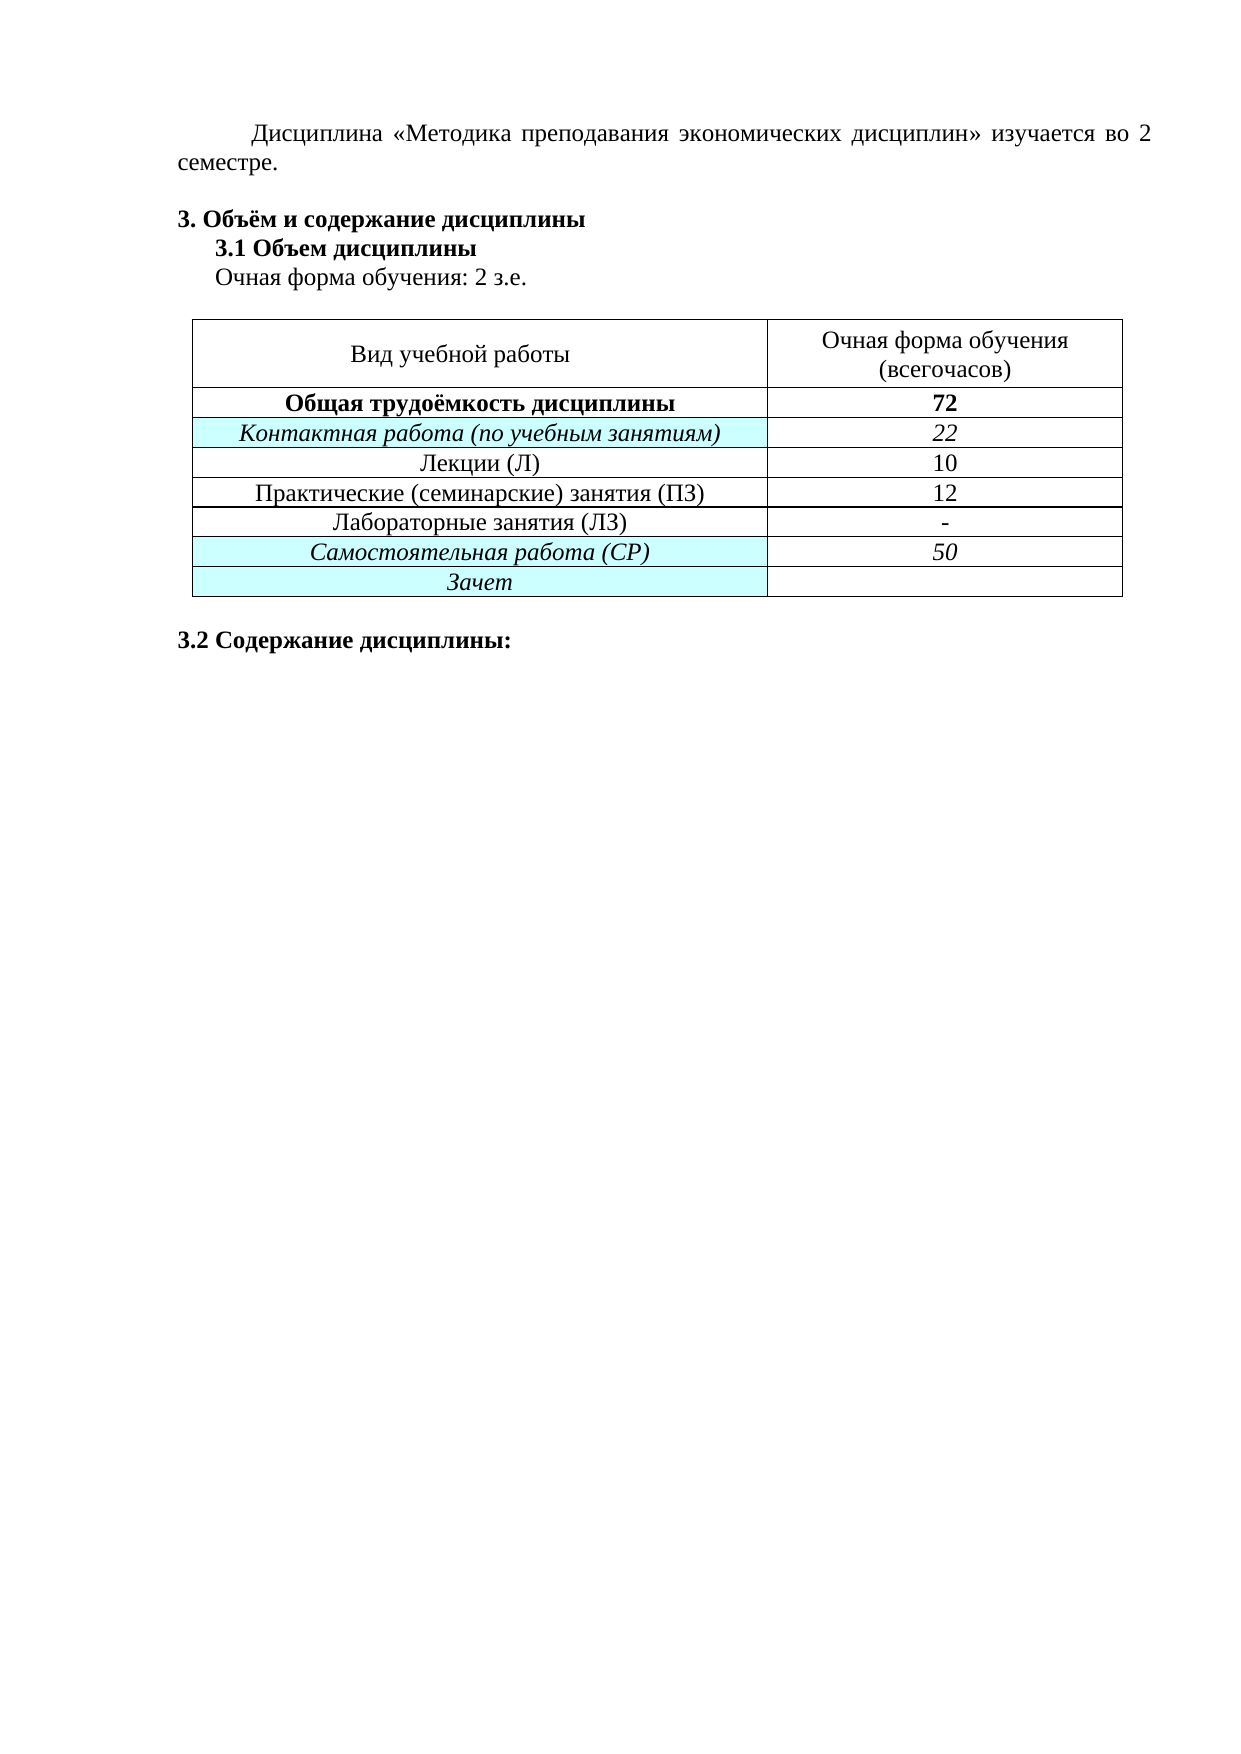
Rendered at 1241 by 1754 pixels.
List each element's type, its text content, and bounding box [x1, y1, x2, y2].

table_cell Общая трудоёмкость дисциплины [193, 388, 767, 417]
table_header Очная форма обучения (всегочасов) [768, 320, 1122, 387]
text 3.2 Содержание дисциплины: [177, 626, 1152, 654]
table_cell Лекции (Л) [193, 448, 767, 477]
table_cell Лабораторные занятия (ЛЗ) [193, 508, 767, 536]
table_cell Самостоятельная работа (СР) [193, 537, 767, 566]
table_cell 72 [768, 388, 1122, 417]
text 3.1 Объем дисциплины [215, 233, 1152, 262]
table_cell 12 [768, 478, 1122, 506]
table_cell 50 [768, 537, 1122, 566]
text Дисциплина «Методика преподавания экономических дисциплин» изучается во 2 семестре. [177, 118, 1152, 176]
table_cell 22 [768, 418, 1122, 447]
text 3. Объём и содержание дисциплины [177, 204, 1152, 233]
table_cell Практические (семинарские) занятия (ПЗ) [193, 478, 767, 506]
text Очная форма обучения: 2 з.е. [215, 262, 1152, 291]
table_cell [768, 567, 1122, 596]
table_cell Контактная работа (по учебным занятиям) [193, 418, 767, 447]
table_cell - [768, 508, 1122, 536]
table_cell Зачет [193, 567, 767, 596]
table_cell 10 [768, 448, 1122, 477]
table_header Вид учебной работы [193, 320, 767, 387]
